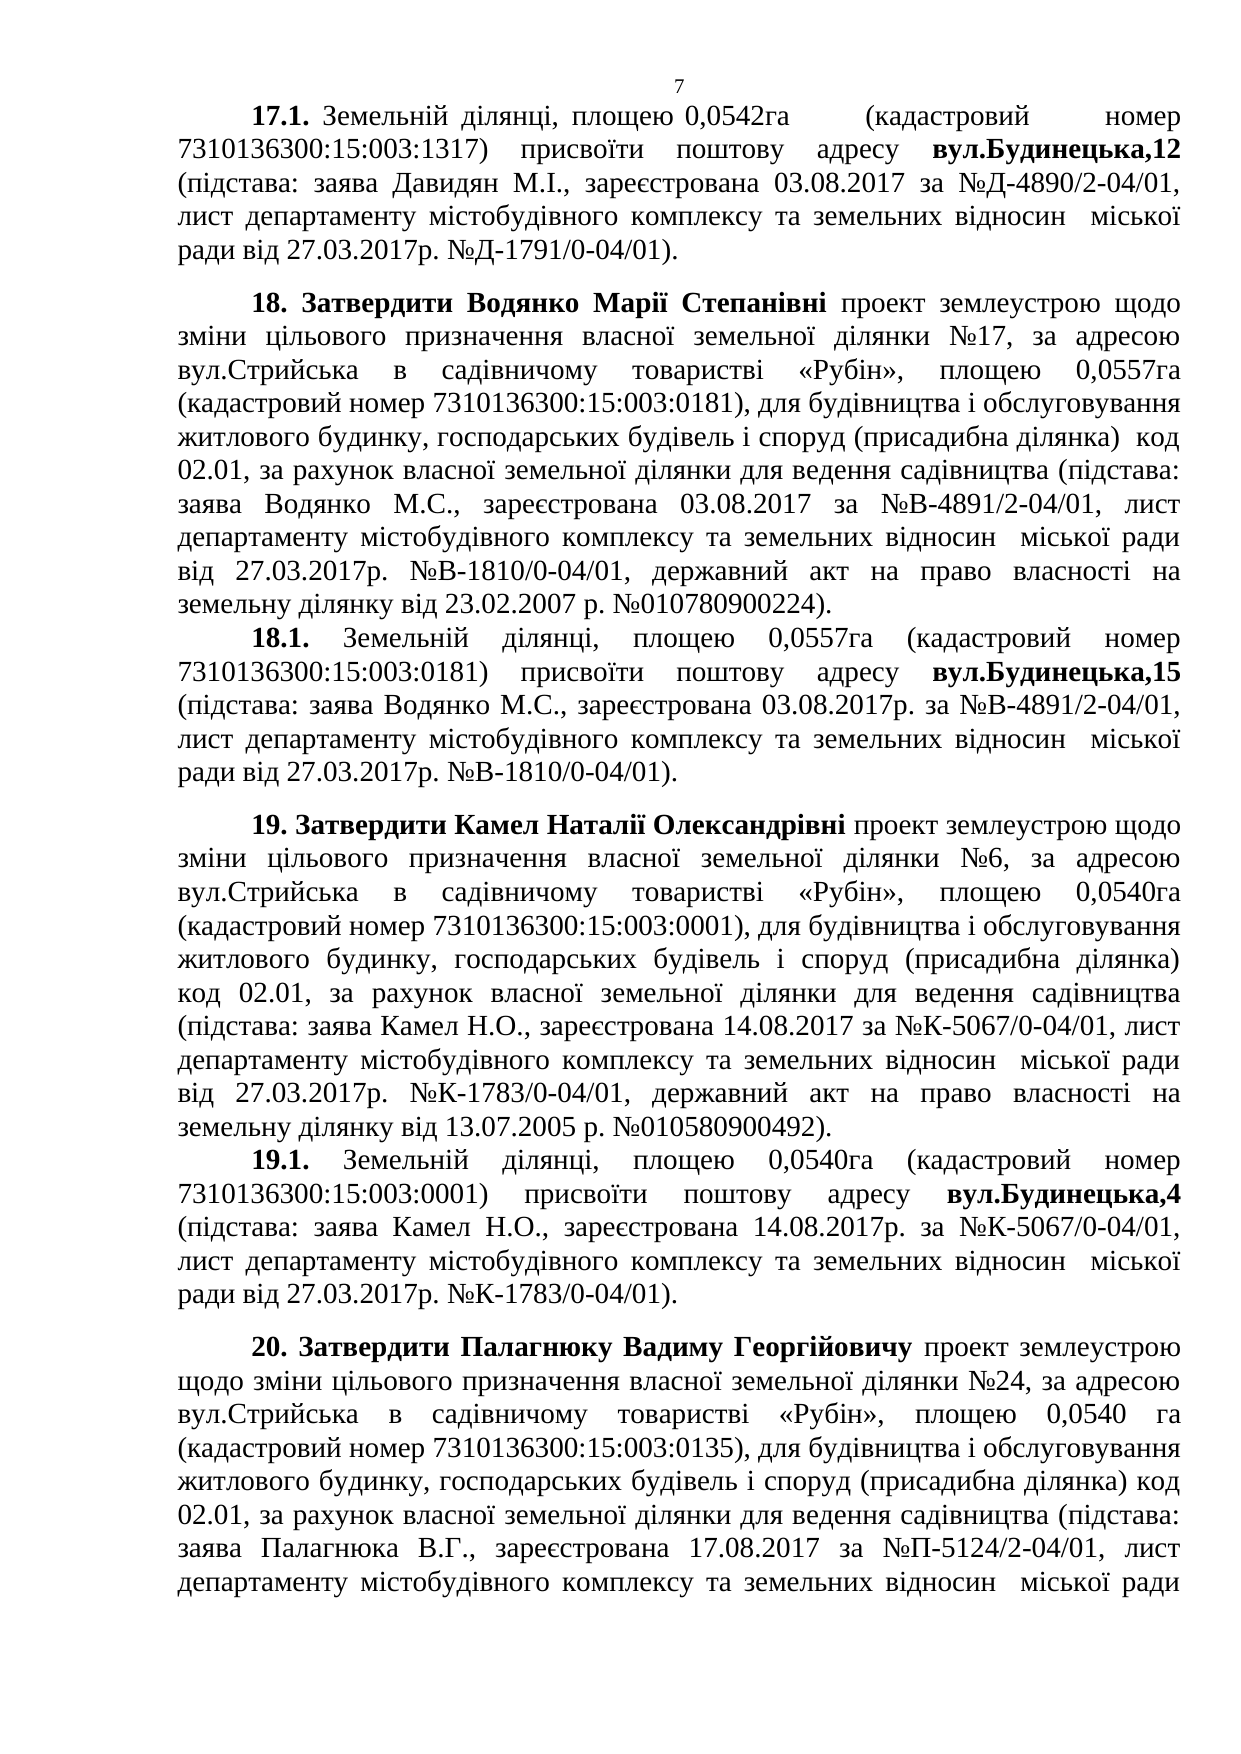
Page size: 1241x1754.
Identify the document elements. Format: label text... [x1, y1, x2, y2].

text 18.1. Земельній ділянці, площею 0,0557га (кадастровий номер 7310136300:15:003:0181) присвоїти поштову адресу вул.Будинецька,15 (підстава: заява Водянко М.С., зареєстрована 03.08.2017р. за №В-4891/2-04/01, лист департаменту містобудівного комплексу та земельних відносин міської ради від 27.03.2017р. №В-1810/0-04/01). [177, 620, 1181, 788]
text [177, 1329, 1181, 1598]
text 19. Затвердити Камел Наталії Олександрівні проект землеустрою щодо зміни цільового призначення власної земельної ділянки №6, за адресою вул.Стрийська в садівничому товаристві «Рубін», площею 0,0540га (кадастровий номер 7310136300:15:003:0001), для будівництва і обслуговування житлового будинку, господарських будівель і споруд (присадибна ділянка) код 02.01, за рахунок власної земельної ділянки для ведення садівництва (підстава: заява Камел Н.О., зареєстрована 14.08.2017 за №К-5067/0-04/01, лист департаменту містобудівного комплексу та земельних відносин міської ради від 27.03.2017р. №К-1783/0-04/01, державний акт на право власності на земельну ділянку від 13.07.2005 р. №010580900492). [177, 807, 1181, 1142]
text 19.1. Земельній ділянці, площею 0,0540га (кадастровий номер 7310136300:15:003:0001) присвоїти поштову адресу вул.Будинецька,4 (підстава: заява Камел Н.О., зареєстрована 14.08.2017р. за №К-5067/0-04/01, лист департаменту містобудівного комплексу та земельних відносин міської ради від 27.03.2017р. №К-1783/0-04/01). [177, 1142, 1181, 1310]
text 17.1. Земельній ділянці, площею 0,0542га (кадастровий номер 7310136300:15:003:1317) присвоїти поштову адресу вул.Будинецька,12 (підстава: заява Давидян М.І., зареєстрована 03.08.2017 за №Д-4890/2-04/01, лист департаменту містобудівного комплексу та земельних відносин міської ради від 27.03.2017р. №Д-1791/0-04/01). [177, 98, 1181, 266]
text 18. Затвердити Водянко Марії Степанівні проект землеустрою щодо зміни цільового призначення власної земельної ділянки №17, за адресою вул.Стрийська в садівничому товаристві «Рубін», площею 0,0557га (кадастровий номер 7310136300:15:003:0181), для будівництва і обслуговування житлового будинку, господарських будівель і споруд (присадибна ділянка) код 02.01, за рахунок власної земельної ділянки для ведення садівництва (підстава: заява Водянко М.С., зареєстрована 03.08.2017 за №В-4891/2-04/01, лист департаменту містобудівного комплексу та земельних відносин міської ради від 27.03.2017р. №В-1810/0-04/01, державний акт на право власності на земельну ділянку від 23.02.2007 р. №010780900224). [177, 285, 1181, 620]
